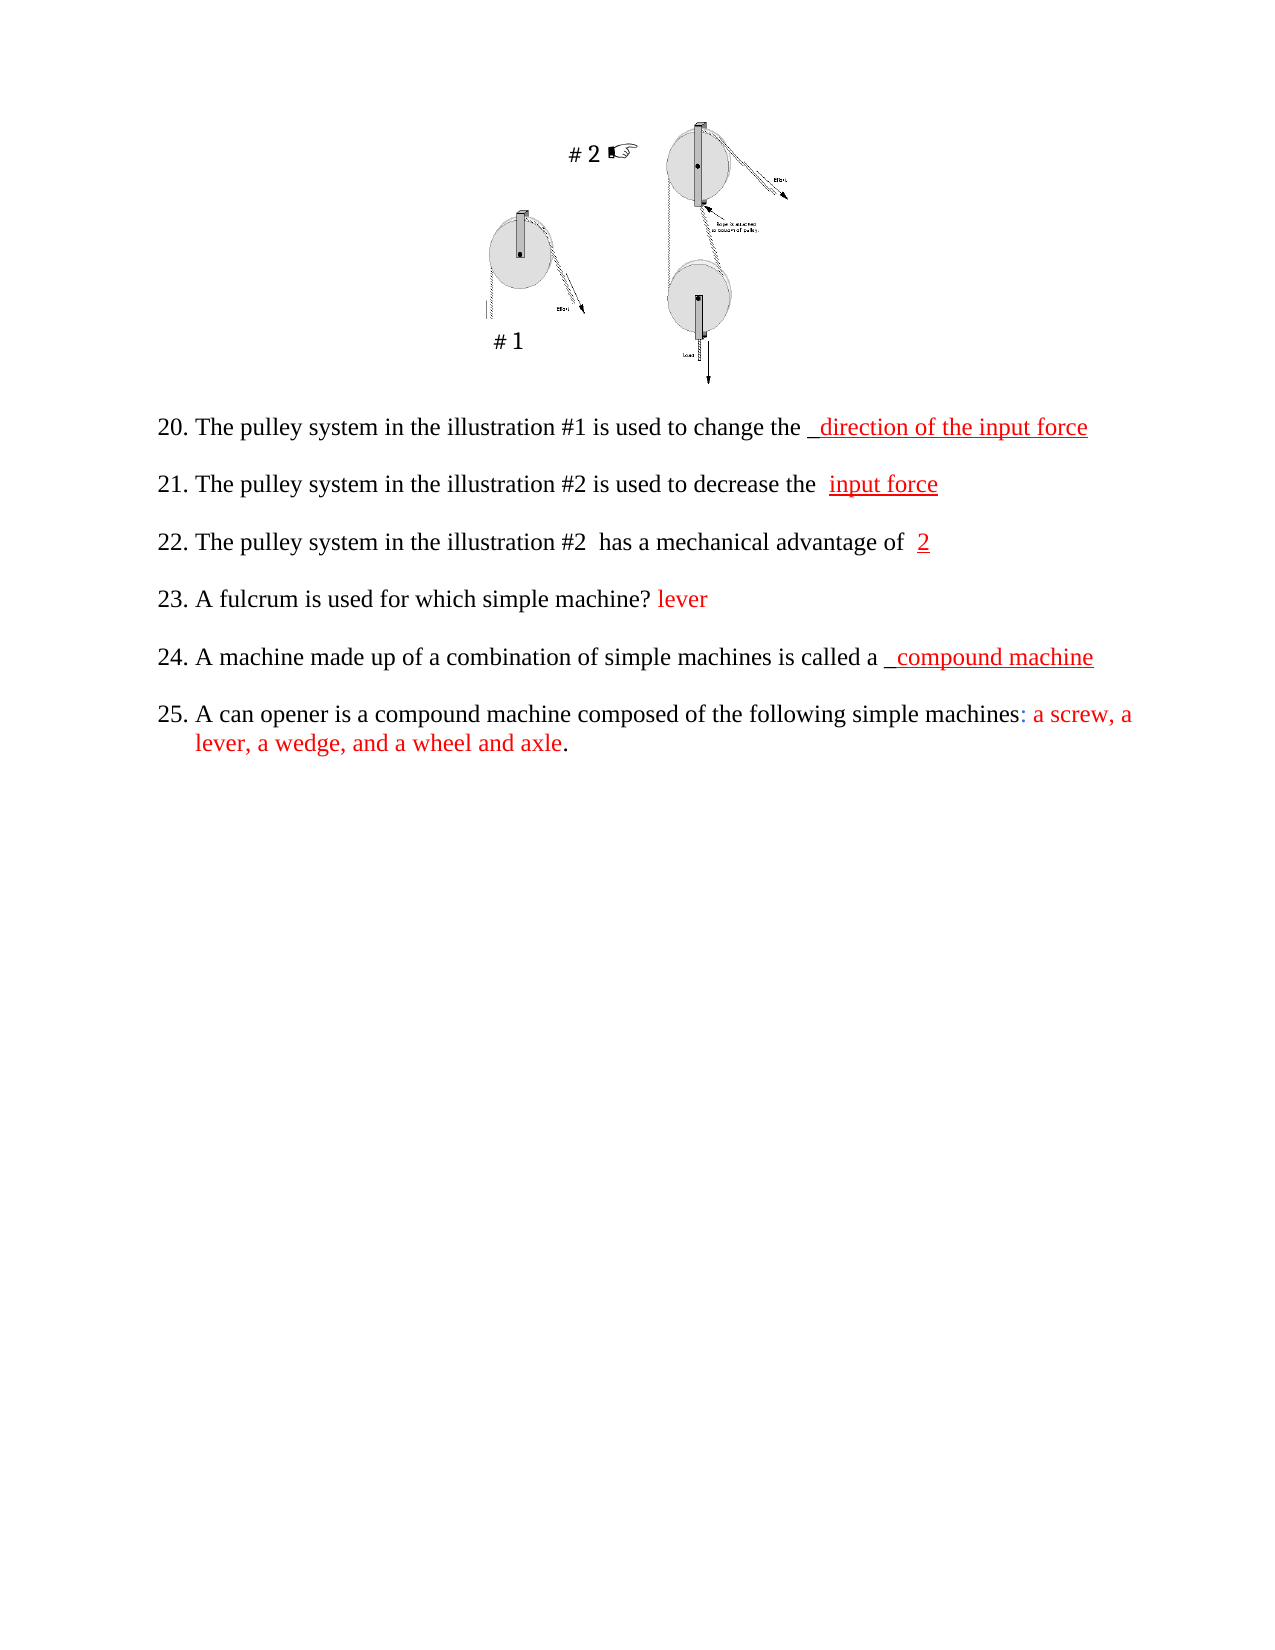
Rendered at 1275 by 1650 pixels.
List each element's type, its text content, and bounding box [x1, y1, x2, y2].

list A machine made up of a combination of simple machines is called a _compound machine [157, 642, 1155, 671]
list A fulcrum is used for which simple machine? lever [157, 584, 1155, 613]
list The pulley system in the illustration #1 is used to change the _direction of the input force [157, 412, 1155, 441]
list The pulley system in the illustration #2 has a mechanical advantage of 2 [157, 527, 1155, 556]
list A can opener is a compound machine composed of the following simple machines: a screw, a lever, a wedge, and a wheel and axle. [157, 699, 1155, 757]
list The pulley system in the illustration #2 is used to decrease the input force [157, 469, 1155, 498]
picture [483, 120, 792, 384]
